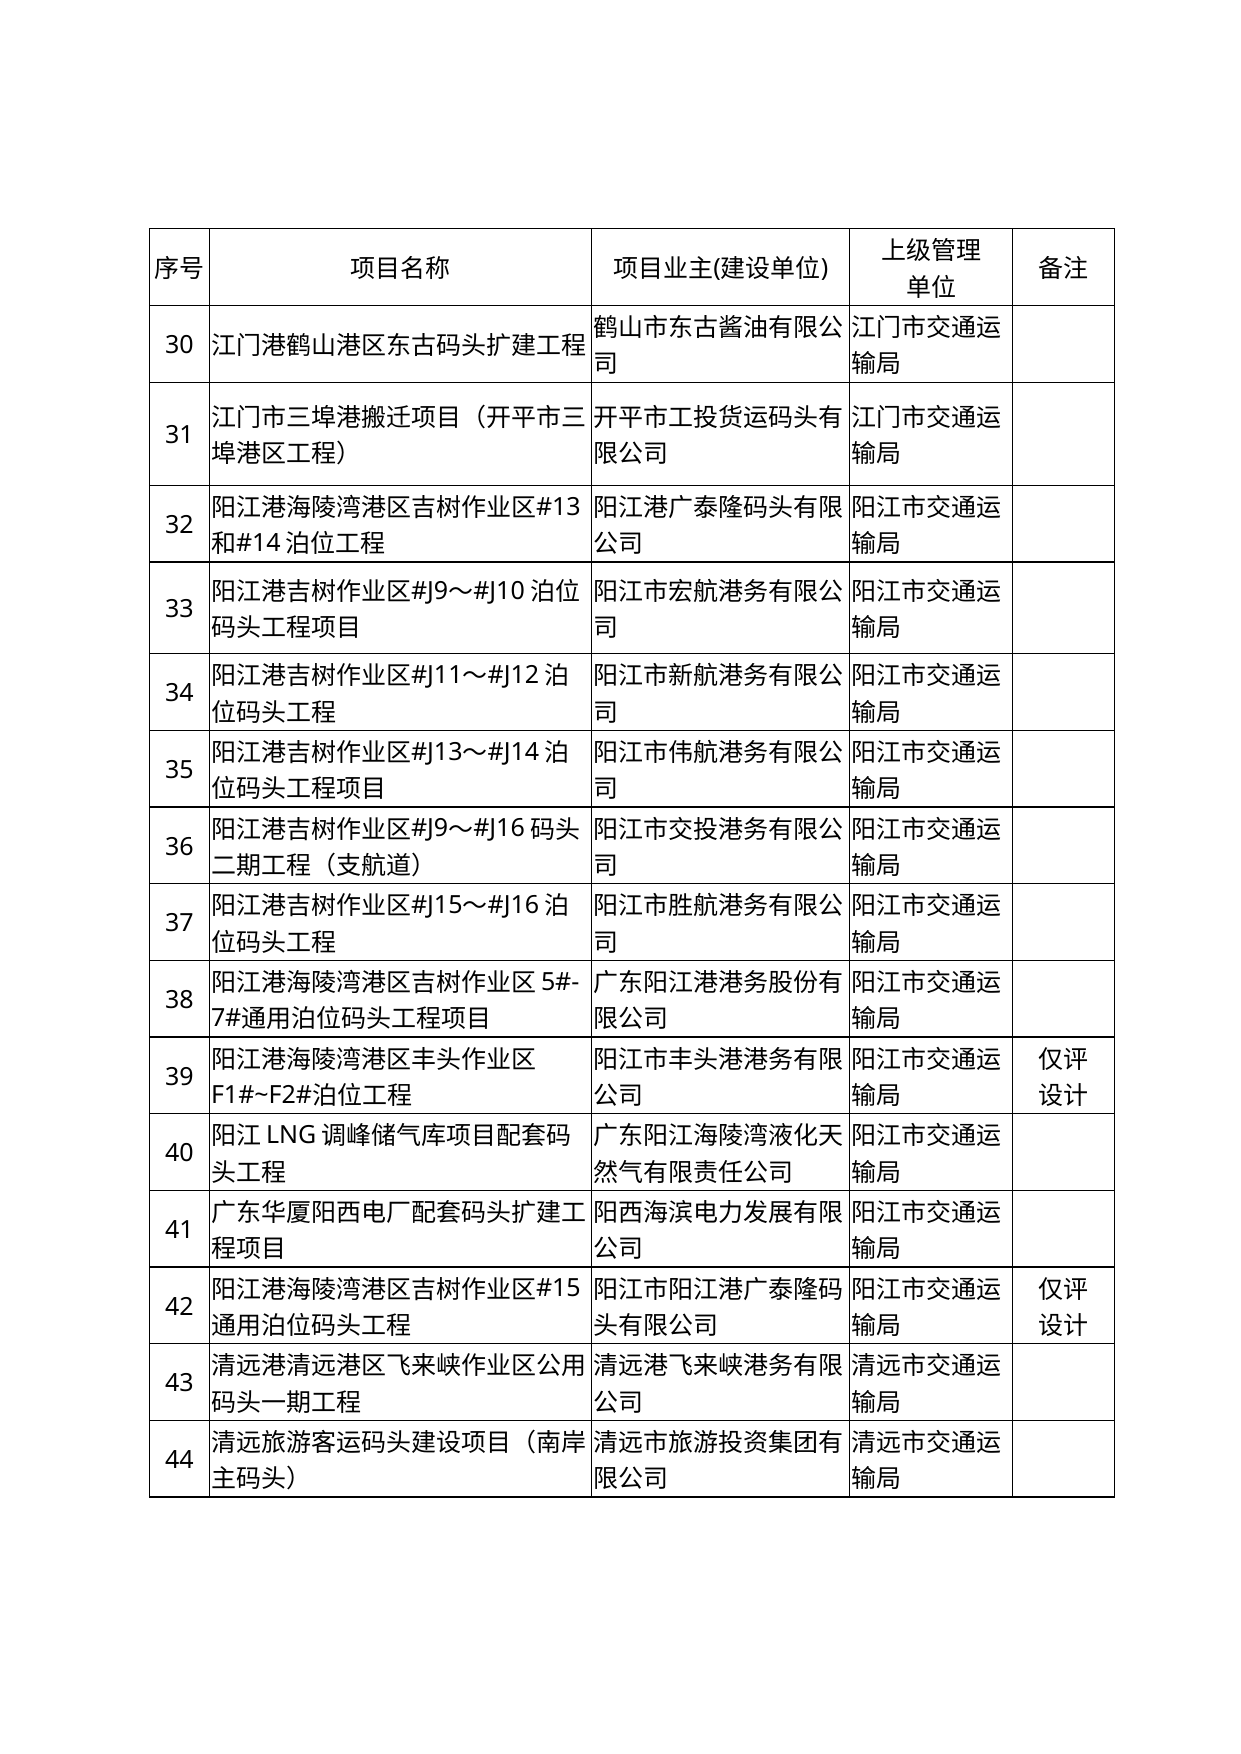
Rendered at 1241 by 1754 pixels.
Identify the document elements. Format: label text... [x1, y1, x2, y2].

table_cell 34 [150, 654, 209, 730]
table_cell 清远港飞来峡港务有限公司 [592, 1344, 849, 1420]
table_cell 阳江市交通运输局 [850, 1268, 1012, 1343]
table_cell 44 [150, 1421, 209, 1496]
table_cell 清远市旅游投资集团有限公司 [592, 1421, 849, 1496]
table_cell 清远港清远港区飞来峡作业区公用码头一期工程 [210, 1344, 591, 1420]
table_cell 42 [150, 1268, 209, 1343]
table_cell [1013, 961, 1114, 1036]
table_cell [1013, 486, 1114, 561]
table_cell [1013, 731, 1114, 806]
table_cell 39 [150, 1038, 209, 1113]
table_cell [1013, 1344, 1114, 1420]
table_cell 阳江港吉树作业区#J11～#J12泊位码头工程 [210, 654, 591, 730]
table_cell 阳江LNG调峰储气库项目配套码头工程 [210, 1114, 591, 1190]
table_cell 江门市交通运输局 [850, 383, 1012, 485]
table_cell 阳江市丰头港港务有限公司 [592, 1038, 849, 1113]
table_cell 阳江市交通运输局 [850, 961, 1012, 1036]
table_cell 阳江市胜航港务有限公司 [592, 884, 849, 960]
table_cell 阳江市交通运输局 [850, 808, 1012, 883]
table_cell 仅评 设计 [1013, 1038, 1114, 1113]
table_cell 阳江市交通运输局 [850, 486, 1012, 561]
table_cell 30 [150, 306, 209, 382]
table_cell 阳江市伟航港务有限公司 [592, 731, 849, 806]
table_cell 31 [150, 383, 209, 485]
table_cell 阳江市宏航港务有限公司 [592, 563, 849, 653]
table_cell 阳江市交通运输局 [850, 884, 1012, 960]
table_cell [1013, 884, 1114, 960]
table_cell 阳江港吉树作业区#J13～#J14泊位码头工程项目 [210, 731, 591, 806]
table_cell 鹤山市东古酱油有限公司 [592, 306, 849, 382]
table_cell 阳江市新航港务有限公司 [592, 654, 849, 730]
table_cell 阳江市交通运输局 [850, 1191, 1012, 1266]
table_cell 41 [150, 1191, 209, 1266]
table_cell 阳江港海陵湾港区丰头作业区 F1#~F2#泊位工程 [210, 1038, 591, 1113]
table_header 序号 [150, 229, 209, 305]
table_cell 阳江港吉树作业区#J9～#J16码头二期工程（支航道） [210, 808, 591, 883]
table_cell [1013, 1421, 1114, 1496]
table_cell 阳江港海陵湾港区吉树作业区#13和#14泊位工程 [210, 486, 591, 561]
table_cell 广东阳江海陵湾液化天然气有限责任公司 [592, 1114, 849, 1190]
table_cell 阳江港吉树作业区#J9～#J10泊位码头工程项目 [210, 563, 591, 653]
table_cell 阳西海滨电力发展有限公司 [592, 1191, 849, 1266]
table_cell 阳江港海陵湾港区吉树作业区5#-7#通用泊位码头工程项目 [210, 961, 591, 1036]
table_cell [1013, 1114, 1114, 1190]
table_cell [1013, 306, 1114, 382]
table_cell 仅评 设计 [1013, 1268, 1114, 1343]
table_cell 阳江市交投港务有限公司 [592, 808, 849, 883]
table_cell 清远旅游客运码头建设项目（南岸主码头） [210, 1421, 591, 1496]
table_cell 阳江港广泰隆码头有限公司 [592, 486, 849, 561]
table_cell 36 [150, 808, 209, 883]
table_header 备注 [1013, 229, 1114, 305]
table_cell 阳江港海陵湾港区吉树作业区#15通用泊位码头工程 [210, 1268, 591, 1343]
table_cell 阳江市交通运输局 [850, 563, 1012, 653]
table_cell 阳江市阳江港广泰隆码头有限公司 [592, 1268, 849, 1343]
table_cell 38 [150, 961, 209, 1036]
table_cell [1013, 1191, 1114, 1266]
table_header 项目业主(建设单位) [592, 229, 849, 305]
table_cell 广东华厦阳西电厂配套码头扩建工程项目 [210, 1191, 591, 1266]
table_cell 清远市交通运输局 [850, 1421, 1012, 1496]
table_header 上级管理 单位 [850, 229, 1012, 305]
table_cell [1013, 654, 1114, 730]
table_cell 33 [150, 563, 209, 653]
table_cell 开平市工投货运码头有限公司 [592, 383, 849, 485]
table_cell 40 [150, 1114, 209, 1190]
table_cell [1013, 383, 1114, 485]
table_cell 32 [150, 486, 209, 561]
table_cell 江门市交通运输局 [850, 306, 1012, 382]
table_cell 阳江港吉树作业区#J15～#J16泊位码头工程 [210, 884, 591, 960]
table_cell 37 [150, 884, 209, 960]
table_cell 清远市交通运输局 [850, 1344, 1012, 1420]
table_cell [1013, 563, 1114, 653]
table_cell 广东阳江港港务股份有限公司 [592, 961, 849, 1036]
table_cell 江门市三埠港搬迁项目（开平市三埠港区工程） [210, 383, 591, 485]
table_cell 阳江市交通运输局 [850, 654, 1012, 730]
table_header 项目名称 [210, 229, 591, 305]
table_cell 阳江市交通运输局 [850, 1114, 1012, 1190]
table_cell [1013, 808, 1114, 883]
table_cell 江门港鹤山港区东古码头扩建工程 [210, 306, 591, 382]
table_cell 43 [150, 1344, 209, 1420]
table_cell 35 [150, 731, 209, 806]
table_cell 阳江市交通运输局 [850, 731, 1012, 806]
table_cell 阳江市交通运输局 [850, 1038, 1012, 1113]
